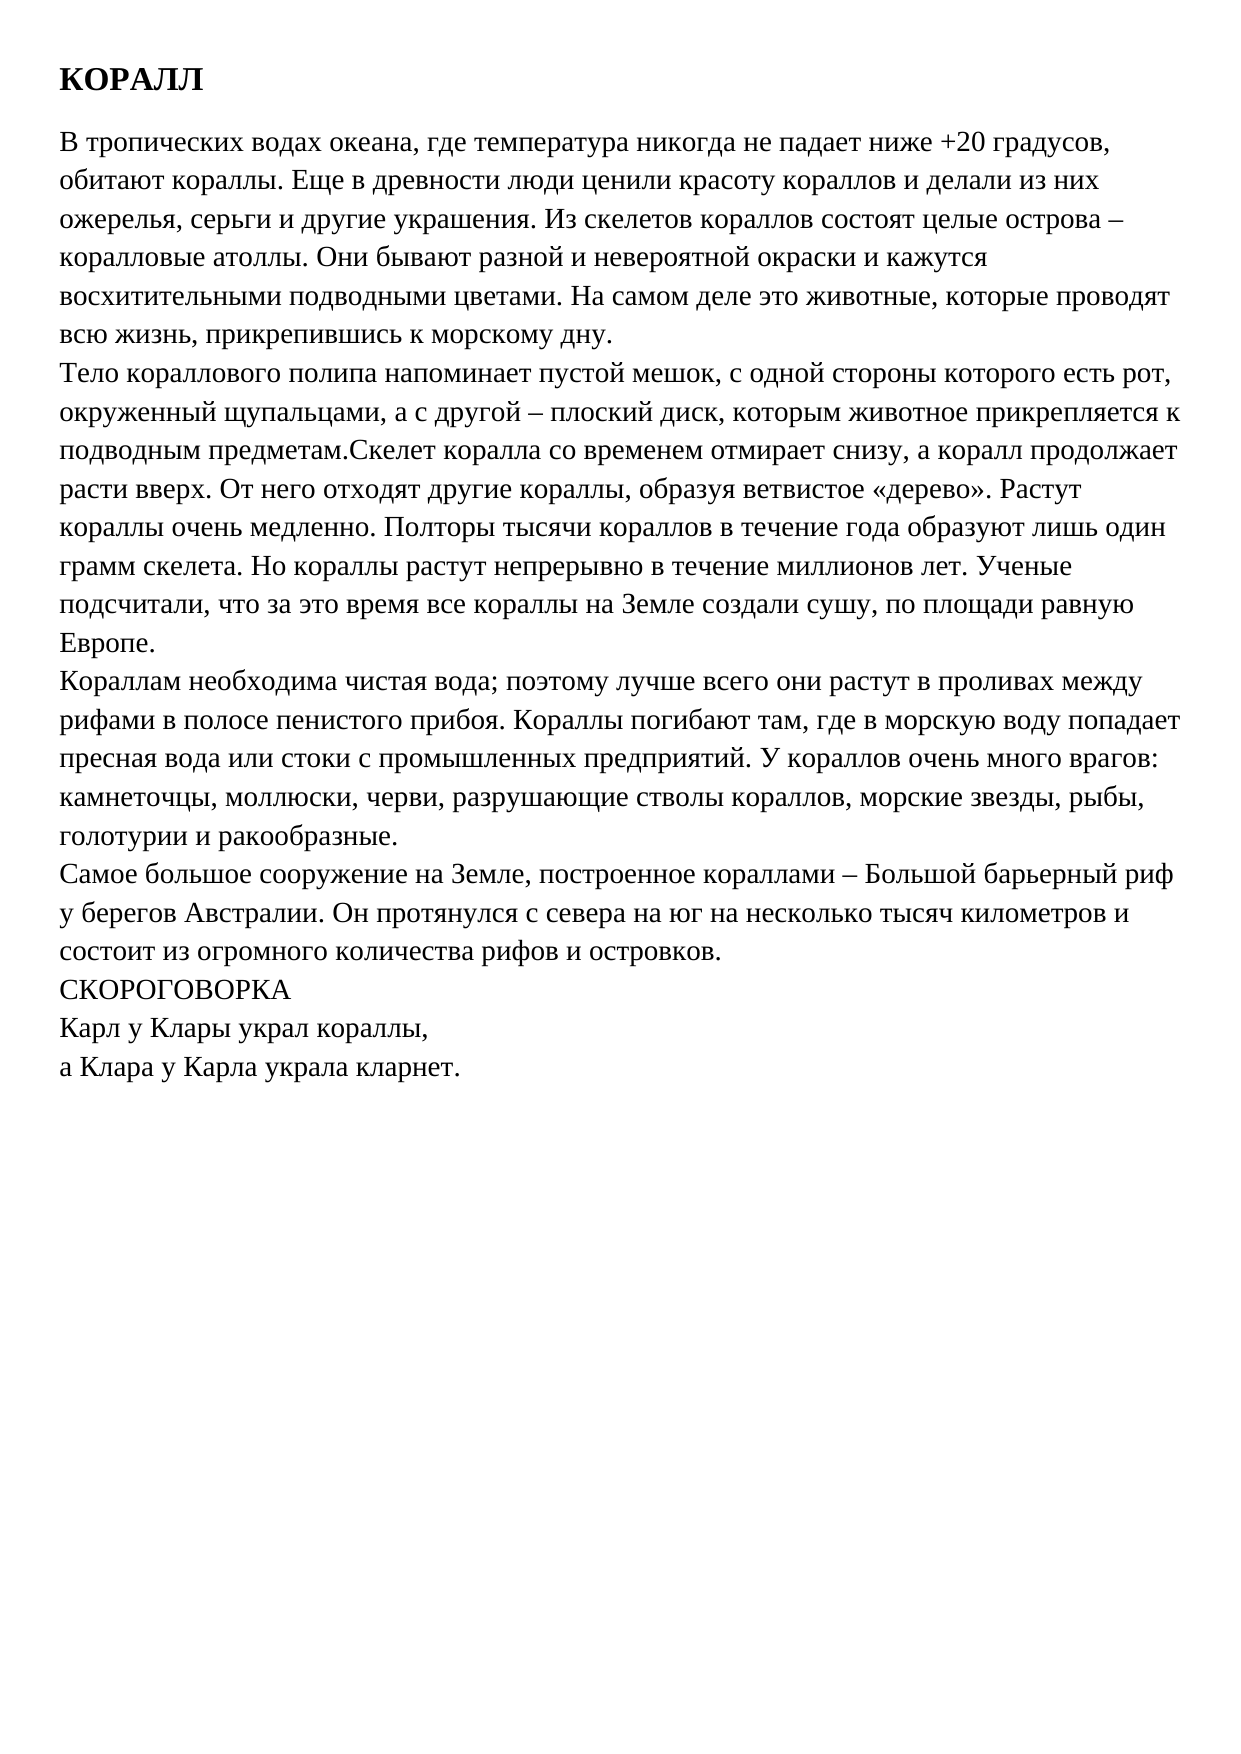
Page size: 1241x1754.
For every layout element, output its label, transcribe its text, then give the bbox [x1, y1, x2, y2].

text КОРАЛЛ [59, 59, 1181, 97]
text В тропических водах океана, где температура никогда не падает ниже +20 градусов, обитают кораллы. Еще в древности люди ценили красоту кораллов и делали из них ожерелья, серьги и другие украшения. Из скелетов кораллов состоят целые острова – коралловые атоллы. Они бывают разной и невероятной окраски и кажутся восхитительными подводными цветами. На самом деле это животные, которые проводят всю жизнь, прикрепившись к морскому дну. Тело кораллового полипа напоминает пустой мешок, с одной стороны которого есть рот, окруженный щупальцами, а с другой – плоский диск, которым животное прикрепляется к подводным предметам.Скелет коралла со временем отмирает снизу, а коралл продолжает расти вверх. От него отходят другие кораллы, образуя ветвистое «дерево». Растут кораллы очень медленно. Полторы тысячи кораллов в течение года образуют лишь один грамм скелета. Но кораллы растут непрерывно в течение миллионов лет. Ученые подсчитали, что за это время все кораллы на Земле создали сушу, по площади равную Европе. Кораллам необходима чистая вода; поэтому лучше всего они растут в проливах между рифами в полосе пенистого прибоя. Кораллы погибают там, где в морскую воду попадает пресная вода или стоки с промышленных предприятий. У кораллов очень много врагов: камнеточцы, моллюски, черви, разрушающие стволы кораллов, морские звезды, рыбы, голотурии и ракообразные. Самое большое сооружение на Земле, построенное кораллами – Большой барьерный риф у берегов Австралии. Он протянулся с севера на юг на несколько тысяч километров и состоит из огромного количества рифов и островков. СКОРОГОВОРКА Карл у Клары украл кораллы, а Клара у Карла украла кларнет. [59, 124, 1181, 1082]
